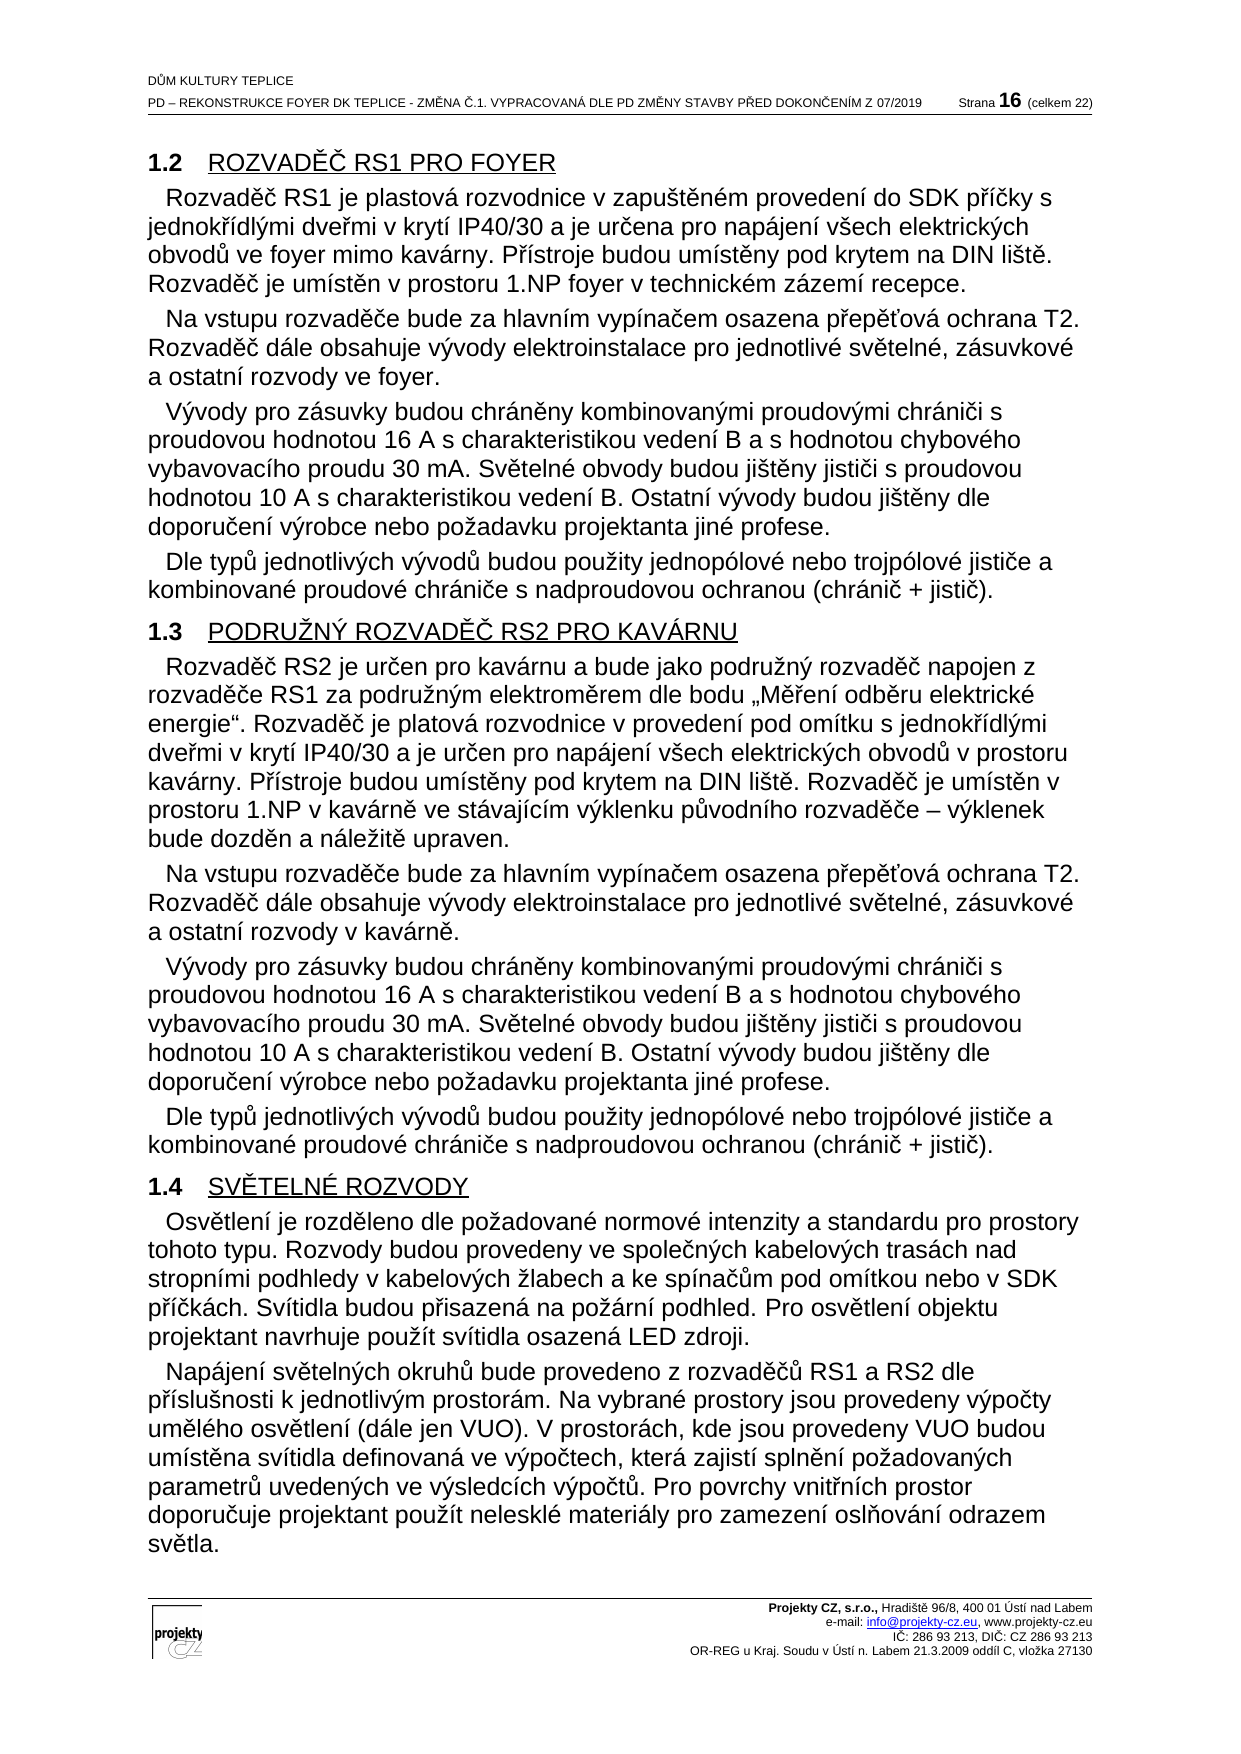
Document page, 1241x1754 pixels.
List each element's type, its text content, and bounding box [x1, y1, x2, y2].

text Osvětlení je rozděleno dle požadované normové intenzity a standardu pro prostory tohoto typu. Rozvody budou provedeny ve společných kabelových trasách nad stropními podhledy v kabelových žlabech a ke spínačům pod omítkou nebo v SDK příčkách. Svítidla budou přisazená na požární podhled. Pro osvětlení objektu projektant navrhuje použít svítidla osazená LED zdroji. [148, 1206, 1092, 1350]
text Dle typů jednotlivých vývodů budou použity jednopólové nebo trojpólové jističe a kombinované proudové chrániče s nadproudovou ochranou (chránič + jistič). [148, 1101, 1092, 1159]
subtitle Podružný rozvaděč RS2 pro kavárnu [148, 616, 1092, 645]
subtitle Světelné rozvody [148, 1171, 1092, 1200]
text Rozvaděč RS2 je určen pro kavárnu a bude jako podružný rozvaděč napojen z rozvaděče RS1 za podružným elektroměrem dle bodu „Měření odběru elektrické energie“. Rozvaděč je platová rozvodnice v provedení pod omítku s jednokřídlými dveřmi v krytí IP40/30 a je určen pro napájení všech elektrických obvodů v prostoru kavárny. Přístroje budou umístěny pod krytem na DIN liště. Rozvaděč je umístěn v prostoru 1.NP v kavárně ve stávajícím výklenku původního rozvaděče – výklenek bude dozděn a náležitě upraven. [148, 651, 1092, 853]
picture [151, 1604, 202, 1659]
text Dle typů jednotlivých vývodů budou použity jednopólové nebo trojpólové jističe a kombinované proudové chrániče s nadproudovou ochranou (chránič + jistič). [148, 546, 1092, 604]
subtitle Rozvaděč RS1 pro foyer [148, 148, 1092, 176]
text Vývody pro zásuvky budou chráněny kombinovanými proudovými chrániči s proudovou hodnotou 16 A s charakteristikou vedení B a s hodnotou chybového vybavovacího proudu 30 mA. Světelné obvody budou jištěny jističi s proudovou hodnotou 10 A s charakteristikou vedení B. Ostatní vývody budou jištěny dle doporučení výrobce nebo požadavku projektanta jiné profese. [148, 951, 1092, 1095]
text Na vstupu rozvaděče bude za hlavním vypínačem osazena přepěťová ochrana T2. Rozvaděč dále obsahuje vývody elektroinstalace pro jednotlivé světelné, zásuvkové a ostatní rozvody v kavárně. [148, 859, 1092, 945]
text Na vstupu rozvaděče bude za hlavním vypínačem osazena přepěťová ochrana T2. Rozvaděč dále obsahuje vývody elektroinstalace pro jednotlivé světelné, zásuvkové a ostatní rozvody ve foyer. [148, 304, 1092, 390]
text Vývody pro zásuvky budou chráněny kombinovanými proudovými chrániči s proudovou hodnotou 16 A s charakteristikou vedení B a s hodnotou chybového vybavovacího proudu 30 mA. Světelné obvody budou jištěny jističi s proudovou hodnotou 10 A s charakteristikou vedení B. Ostatní vývody budou jištěny dle doporučení výrobce nebo požadavku projektanta jiné profese. [148, 396, 1092, 540]
text Napájení světelných okruhů bude provedeno z rozvaděčů RS1 a RS2 dle příslušnosti k jednotlivým prostorám. Na vybrané prostory jsou provedeny výpočty umělého osvětlení (dále jen VUO). V prostorách, kde jsou provedeny VUO budou umístěna svítidla definovaná ve výpočtech, která zajistí splnění požadovaných parametrů uvedených ve výsledcích výpočtů. Pro povrchy vnitřních prostor doporučuje projektant použít nelesklé materiály pro zamezení oslňování odrazem světla. [148, 1356, 1092, 1558]
text Rozvaděč RS1 je plastová rozvodnice v zapuštěném provedení do SDK příčky s jednokřídlými dveřmi v krytí IP40/30 a je určena pro napájení všech elektrických obvodů ve foyer mimo kavárny. Přístroje budou umístěny pod krytem na DIN liště. Rozvaděč je umístěn v prostoru 1.NP foyer v technickém zázemí recepce. [148, 183, 1092, 298]
